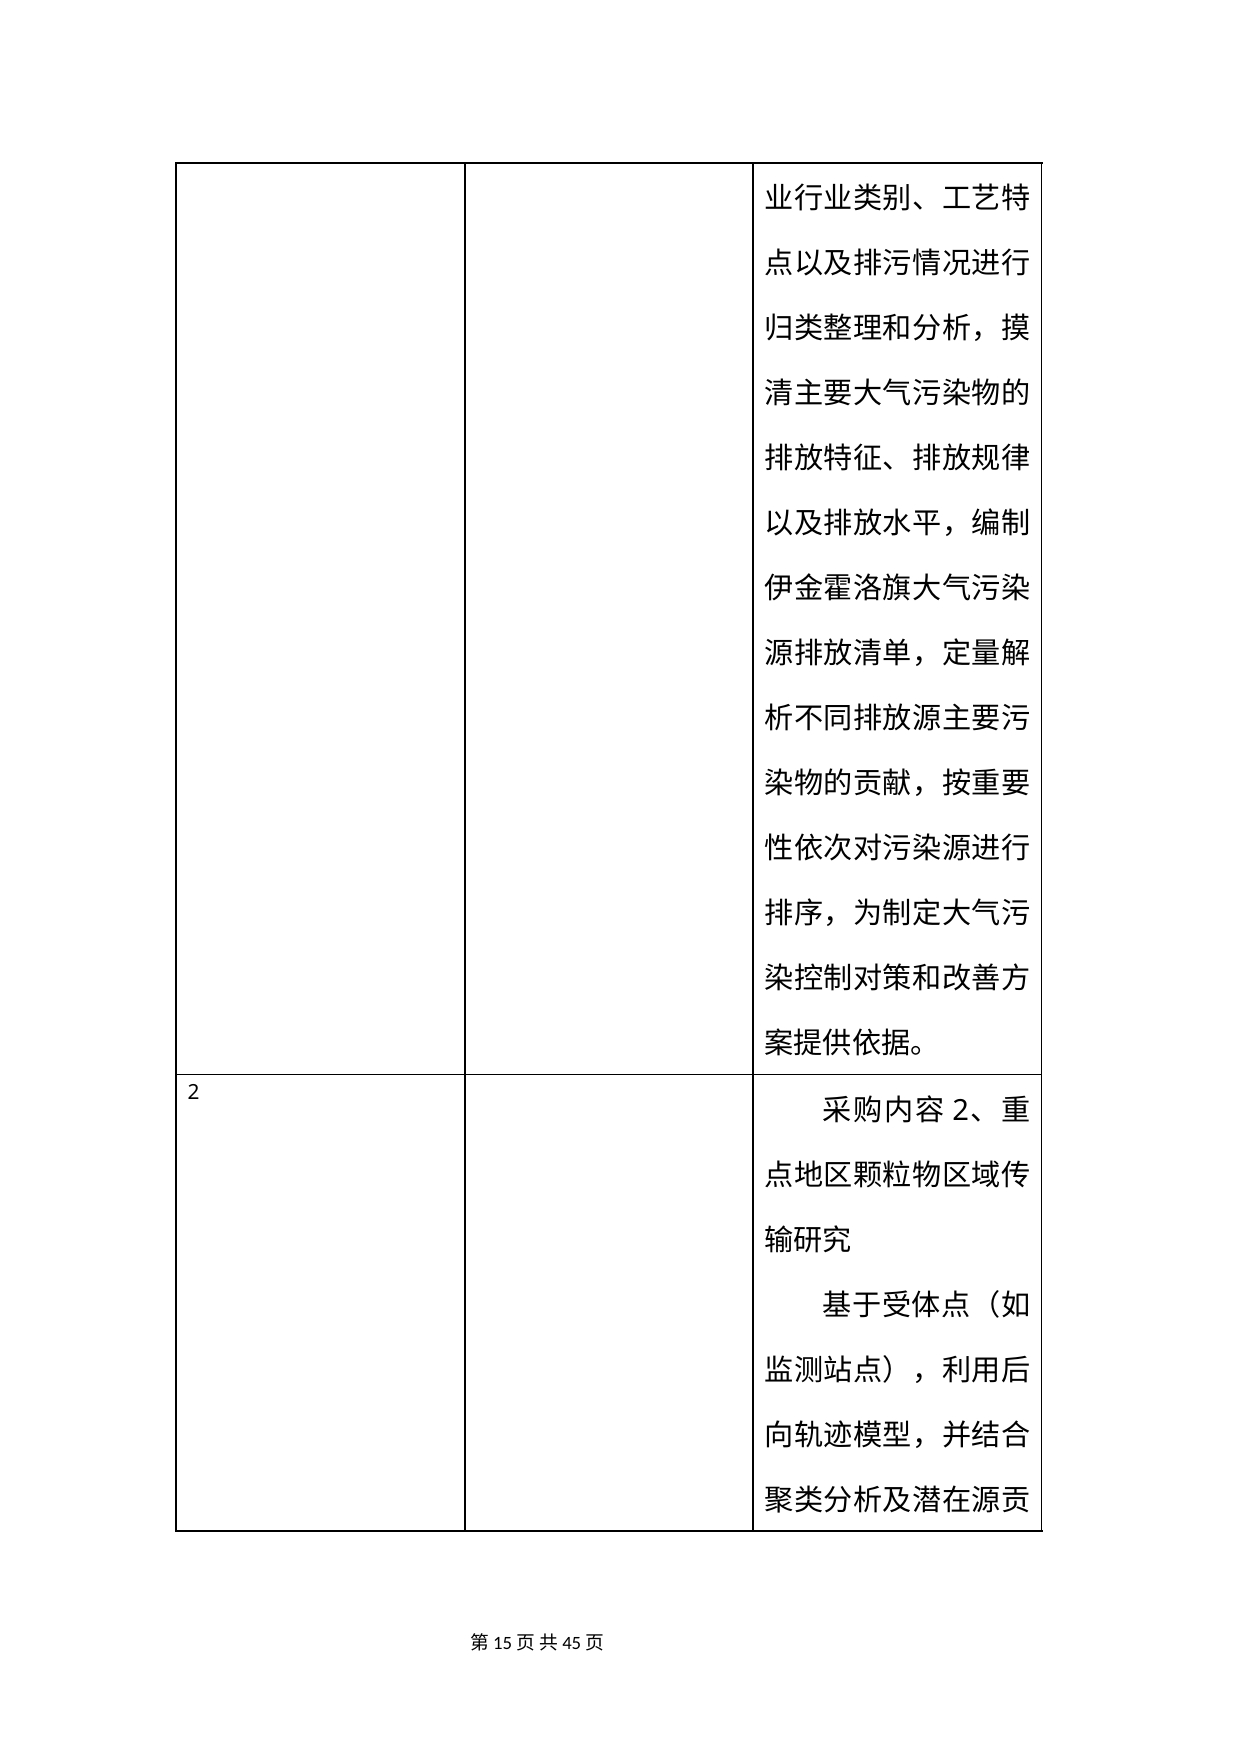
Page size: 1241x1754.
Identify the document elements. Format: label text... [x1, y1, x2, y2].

table_cell [466, 1075, 752, 1530]
table_cell [466, 164, 752, 1073]
table_cell 2 [177, 1075, 464, 1530]
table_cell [754, 164, 1041, 1073]
table_cell 1 [177, 164, 464, 1073]
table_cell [754, 1075, 1041, 1530]
